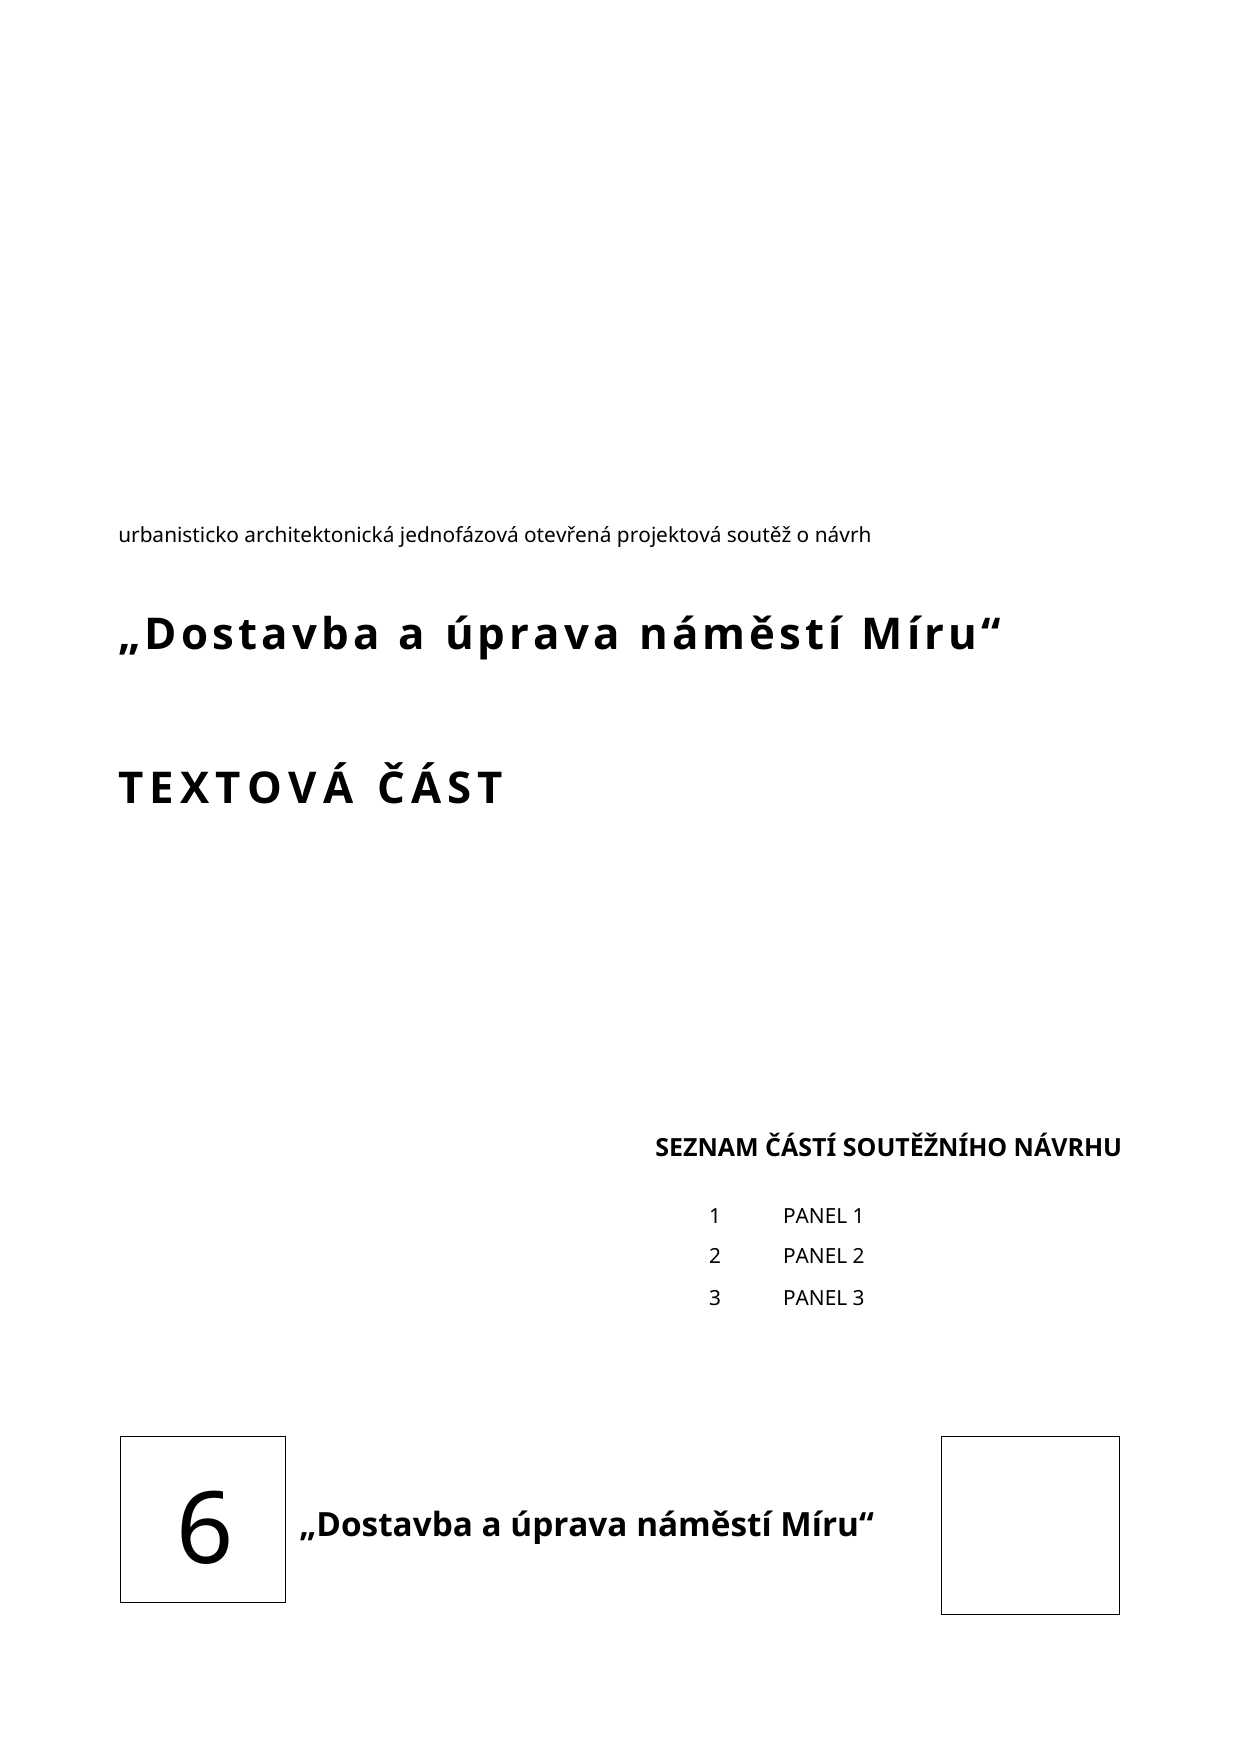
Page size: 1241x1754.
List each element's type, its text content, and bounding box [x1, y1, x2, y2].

text 1 PANEL 1 [620, 1201, 1122, 1229]
text urbanisticko architektonická jednofázová otevřená projektová soutěž o návrh [118, 521, 1122, 549]
subtitle SEZNAM ČÁSTÍ SOUTĚŽNÍHO NÁVRHU [118, 1129, 1122, 1163]
text „Dostavba a úprava náměstí Míru“ [118, 602, 1122, 662]
text 3 PANEL 3 [620, 1283, 1122, 1311]
text 2 PANEL 2 [620, 1242, 1122, 1270]
text TEXTOVÁ ČÁST [118, 756, 1122, 816]
